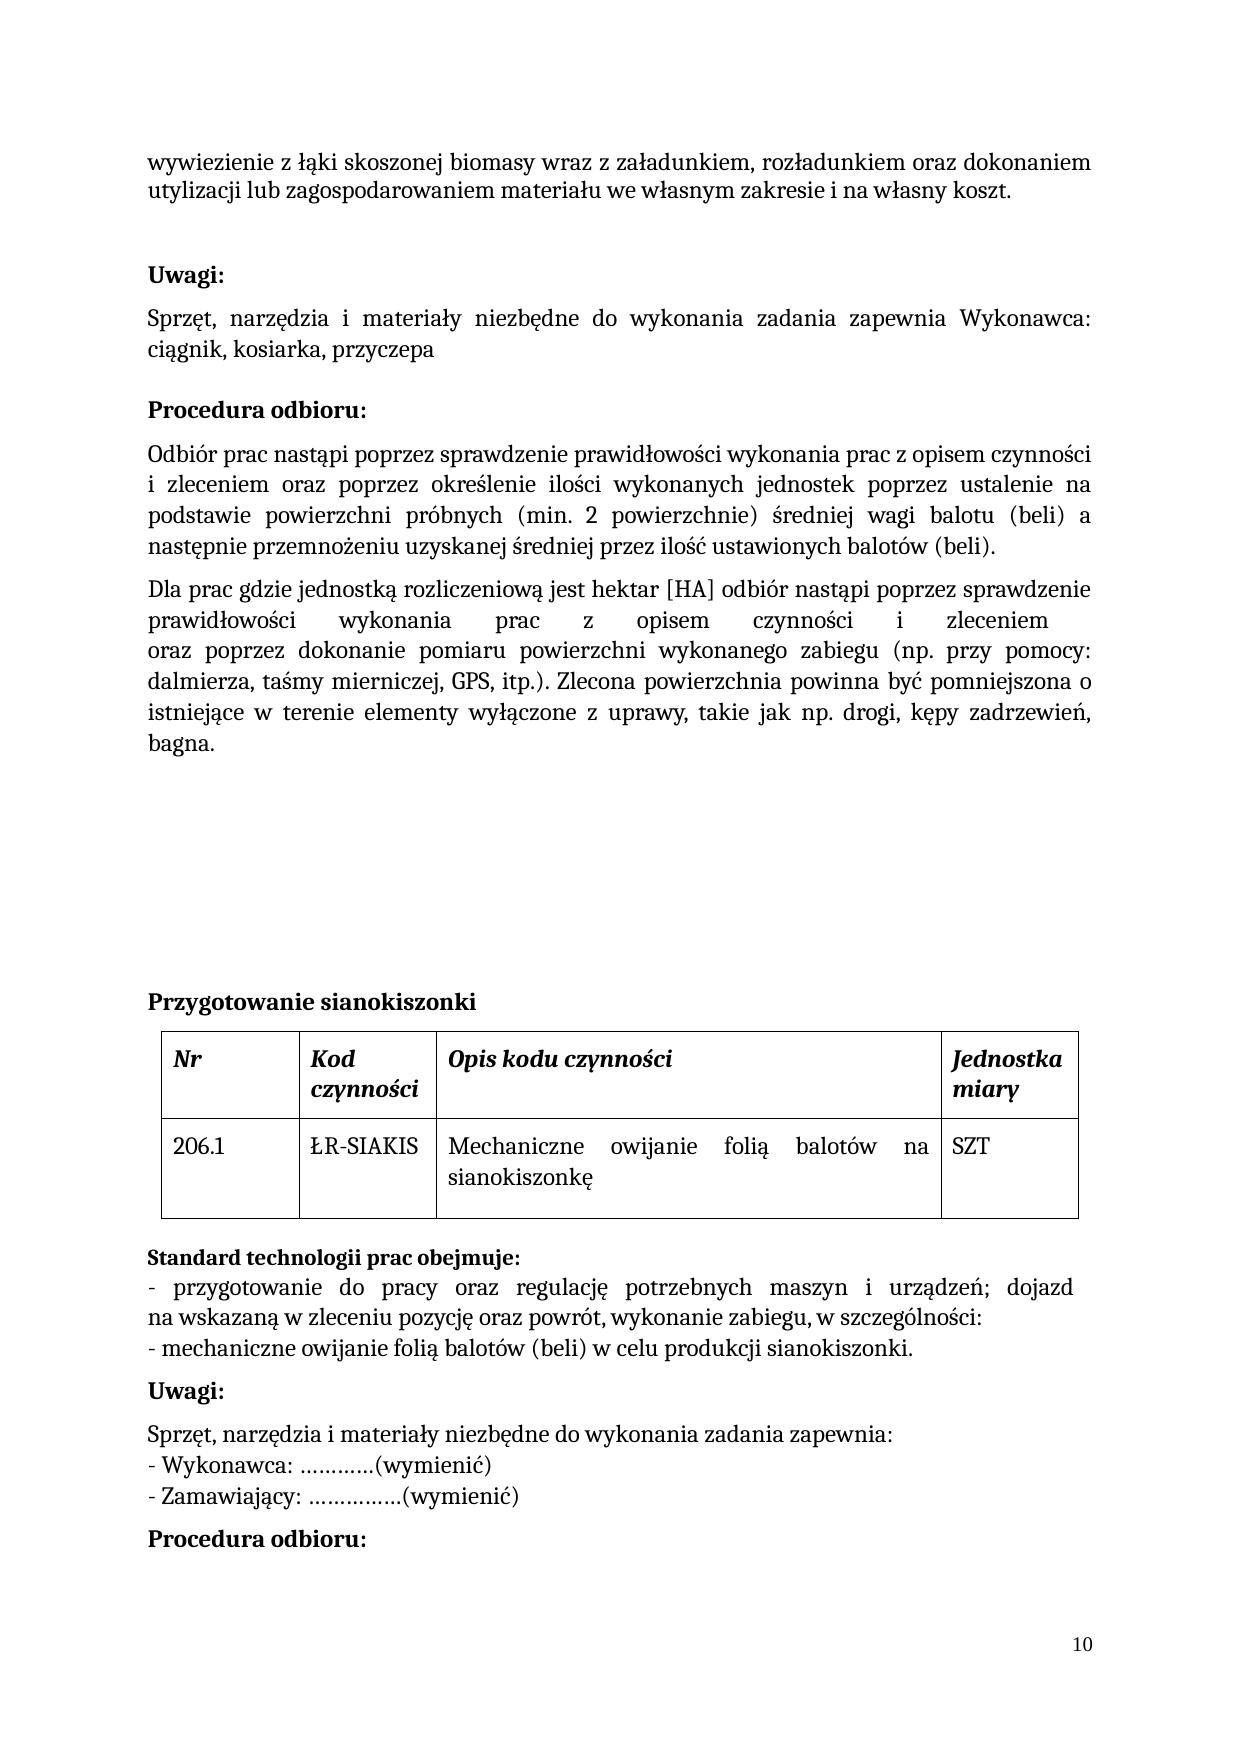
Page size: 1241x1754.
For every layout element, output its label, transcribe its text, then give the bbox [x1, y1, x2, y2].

table_header Nr [162, 1032, 299, 1118]
text Sprzęt, narzędzia i materiały niezbędne do wykonania zadania zapewnia: [148, 1420, 1093, 1449]
text Uwagi: [148, 1377, 1093, 1406]
table_header Opis kodu czynności [437, 1032, 941, 1118]
text - Zamawiający: ……………(wymienić) [148, 1482, 1093, 1511]
text Przygotowanie sianokiszonki [148, 988, 1093, 1017]
table_header Kod czynności [300, 1032, 436, 1118]
text Procedura odbioru: [148, 396, 1093, 425]
text Dla prac gdzie jednostką rozliczeniową jest hektar [HA] odbiór nastąpi poprzez sprawdzenie prawidłowości wykonania prac z opisem czynności i zleceniem oraz poprzez dokonanie pomiaru powierzchni wykonanego zabiegu (np. przy pomocy: dalmierza, taśmy mierniczej, GPS, itp.). Zlecona powierzchnia powinna być pomniejszona o istniejące w terenie elementy wyłączone z uprawy, takie jak np. drogi, kępy zadrzewień, bagna. [148, 575, 1093, 757]
text - przygotowanie do pracy oraz regulację potrzebnych maszyn i urządzeń; dojazd na wskazaną w zleceniu pozycję oraz powrót, wykonanie zabiegu, w szczególności: [148, 1272, 1093, 1332]
text Sprzęt, narzędzia i materiały niezbędne do wykonania zadania zapewnia Wykonawca: ciągnik, kosiarka, przyczepa [148, 304, 1093, 363]
text Uwagi: [148, 261, 1093, 289]
table_header Jednostka miary [942, 1032, 1078, 1118]
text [148, 148, 1093, 205]
table_cell 206.1 [162, 1119, 299, 1218]
text Procedura odbioru: [148, 1525, 1093, 1554]
text - mechaniczne owijanie folią balotów (beli) w celu produkcji sianokiszonki. [148, 1334, 1093, 1363]
table_cell SZT [942, 1119, 1078, 1218]
table_cell ŁR-SIAKIS [300, 1119, 436, 1218]
text - Wykonawca: …………(wymienić) [148, 1451, 1093, 1480]
text Odbiór prac nastąpi poprzez sprawdzenie prawidłowości wykonania prac z opisem czynności i zleceniem oraz poprzez określenie ilości wykonanych jednostek poprzez ustalenie na podstawie powierzchni próbnych (min. 2 powierzchnie) średniej wagi balotu (beli) a następnie przemnożeniu uzyskanej średniej przez ilość ustawionych balotów (beli). [148, 439, 1093, 560]
text Standard technologii prac obejmuje: [148, 1244, 1093, 1271]
table_cell Mechaniczne owijanie folią balotów na sianokiszonkę [437, 1119, 941, 1218]
